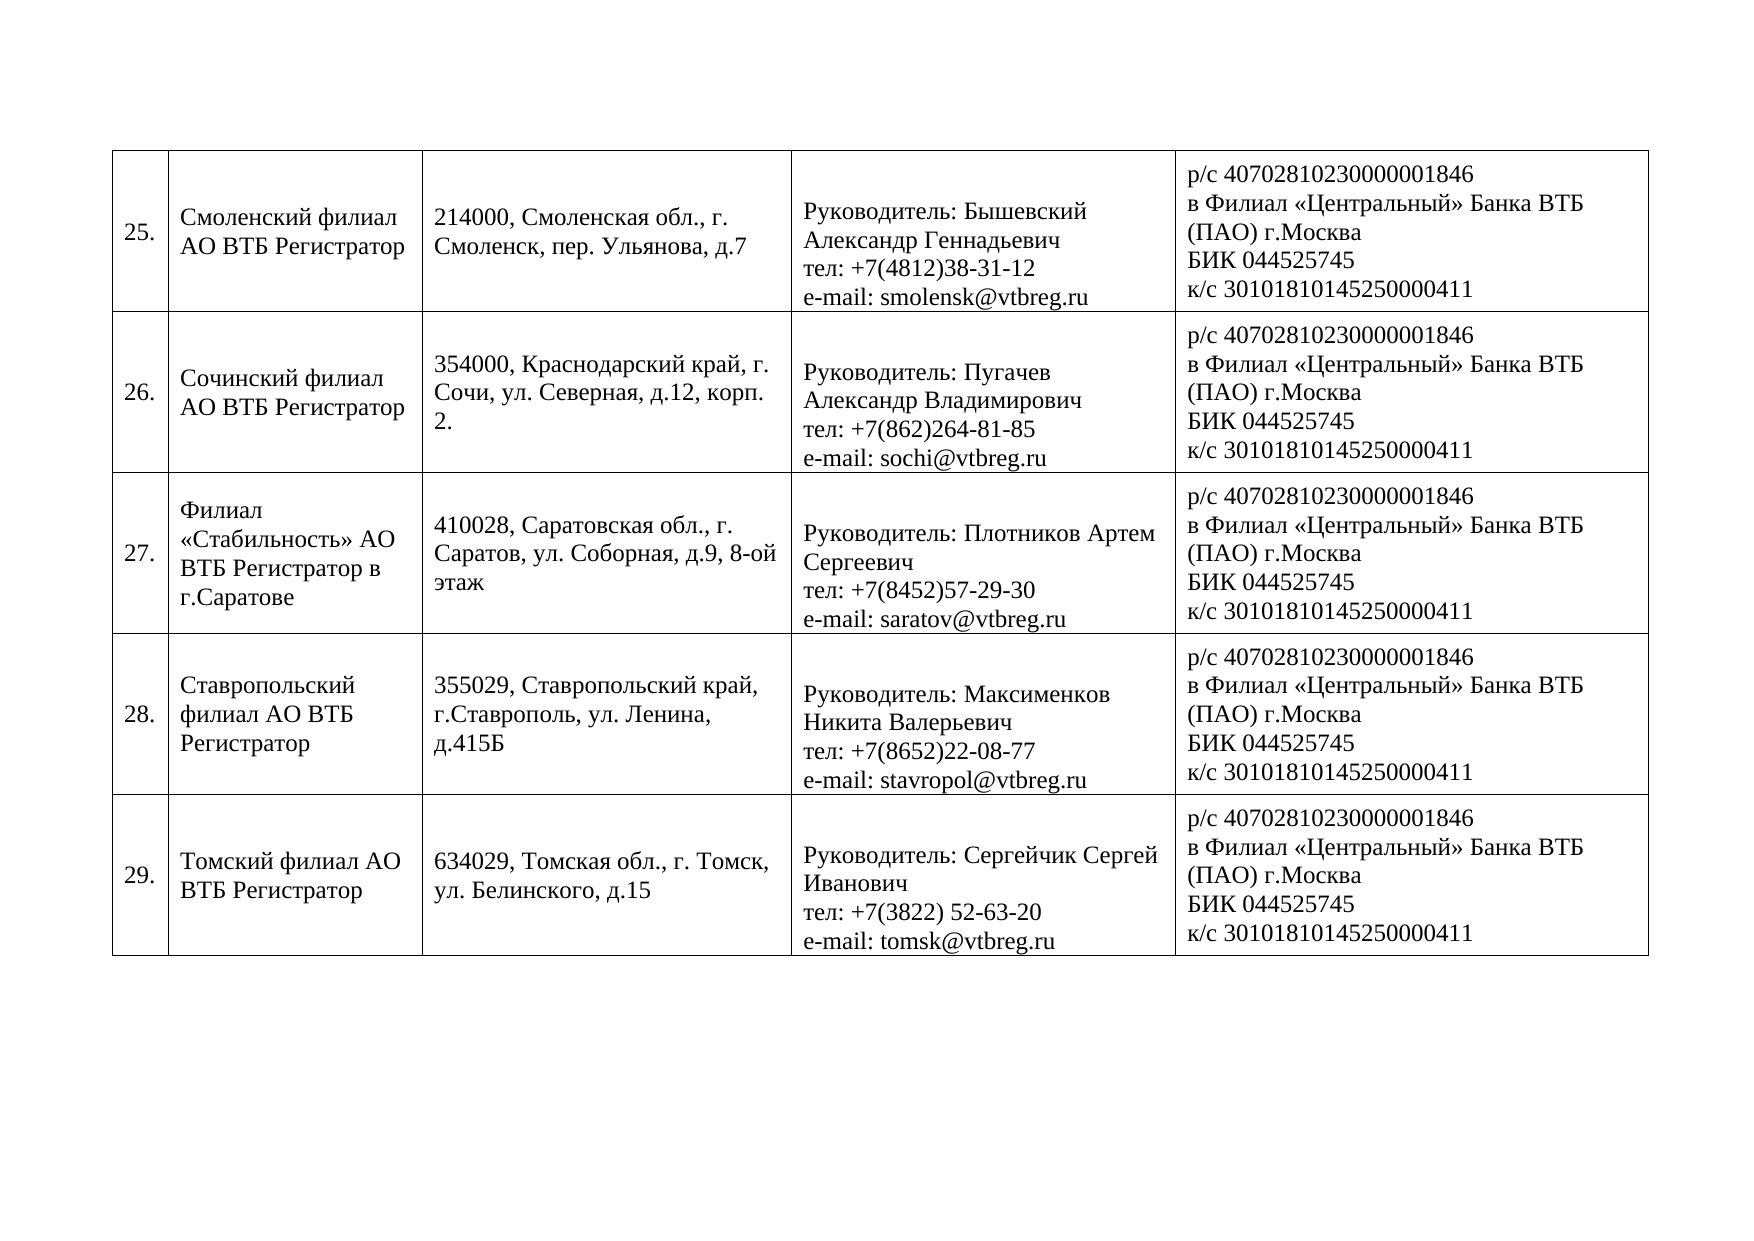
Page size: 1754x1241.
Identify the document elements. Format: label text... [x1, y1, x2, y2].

table_cell р/с 40702810230000001846 в Филиал «Центральный» Банка ВТБ (ПАО) г.Москва БИК 044525745 к/с 30101810145250000411 [1176, 312, 1648, 472]
table_cell Руководитель: Пугачев Александр Владимирович тел: +7(862)264-81-85 e-mail: sochi@vtbreg.ru [792, 312, 1175, 472]
table_cell 354000, Краснодарский край, г. Сочи, ул. Северная, д.12, корп. 2. [423, 312, 791, 472]
table_cell [113, 151, 168, 311]
table_cell Сочинский филиал АО ВТБ Регистратор [169, 312, 422, 472]
table_cell Руководитель: Максименков Никита Валерьевич тел: +7(8652)22-08-77 e-mail: stavropol@vtbreg.ru [792, 634, 1175, 794]
table_cell 634029, Томская обл., г. Томск, ул. Белинского, д.15 [423, 795, 791, 955]
table_cell 355029, Ставропольский край, г.Ставрополь, ул. Ленина, д.415Б [423, 634, 791, 794]
table_cell Руководитель: Плотников Артем Сергеевич тел: +7(8452)57-29-30 e-mail: saratov@vtbreg.ru [792, 473, 1175, 633]
table_cell 214000, Смоленская обл., г. Смоленск, пер. Ульянова, д.7 [423, 151, 791, 311]
table_cell р/с 40702810230000001846 в Филиал «Центральный» Банка ВТБ (ПАО) г.Москва БИК 044525745 к/с 30101810145250000411 [1176, 634, 1648, 794]
table_cell Томский филиал АО ВТБ Регистратор [169, 795, 422, 955]
table_cell Филиал «Стабильность» АО ВТБ Регистратор в г.Саратове [169, 473, 422, 633]
table_cell Ставропольский филиал АО ВТБ Регистратор [169, 634, 422, 794]
table_cell [113, 634, 168, 794]
table_cell [113, 795, 168, 955]
table_cell 410028, Саратовская обл., г. Саратов, ул. Соборная, д.9, 8-ой этаж [423, 473, 791, 633]
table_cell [1176, 795, 1648, 955]
table_cell [113, 473, 168, 633]
table_cell Руководитель: Сергейчик Сергей Иванович тел: +7(3822) 52-63-20 e-mail: tomsk@vtbreg.ru [792, 795, 1175, 955]
table_cell р/с 40702810230000001846 в Филиал «Центральный» Банка ВТБ (ПАО) г.Москва БИК 044525745 к/с 30101810145250000411 [1176, 473, 1648, 633]
table_cell Руководитель: Бышевский Александр Геннадьевич тел: +7(4812)38-31-12 e-mail: smolensk@vtbreg.ru [792, 151, 1175, 311]
table_cell [113, 312, 168, 472]
table_cell р/с 40702810230000001846 в Филиал «Центральный» Банка ВТБ (ПАО) г.Москва БИК 044525745 к/с 30101810145250000411 [1176, 151, 1648, 311]
table_cell Смоленский филиал АО ВТБ Регистратор [169, 151, 422, 311]
